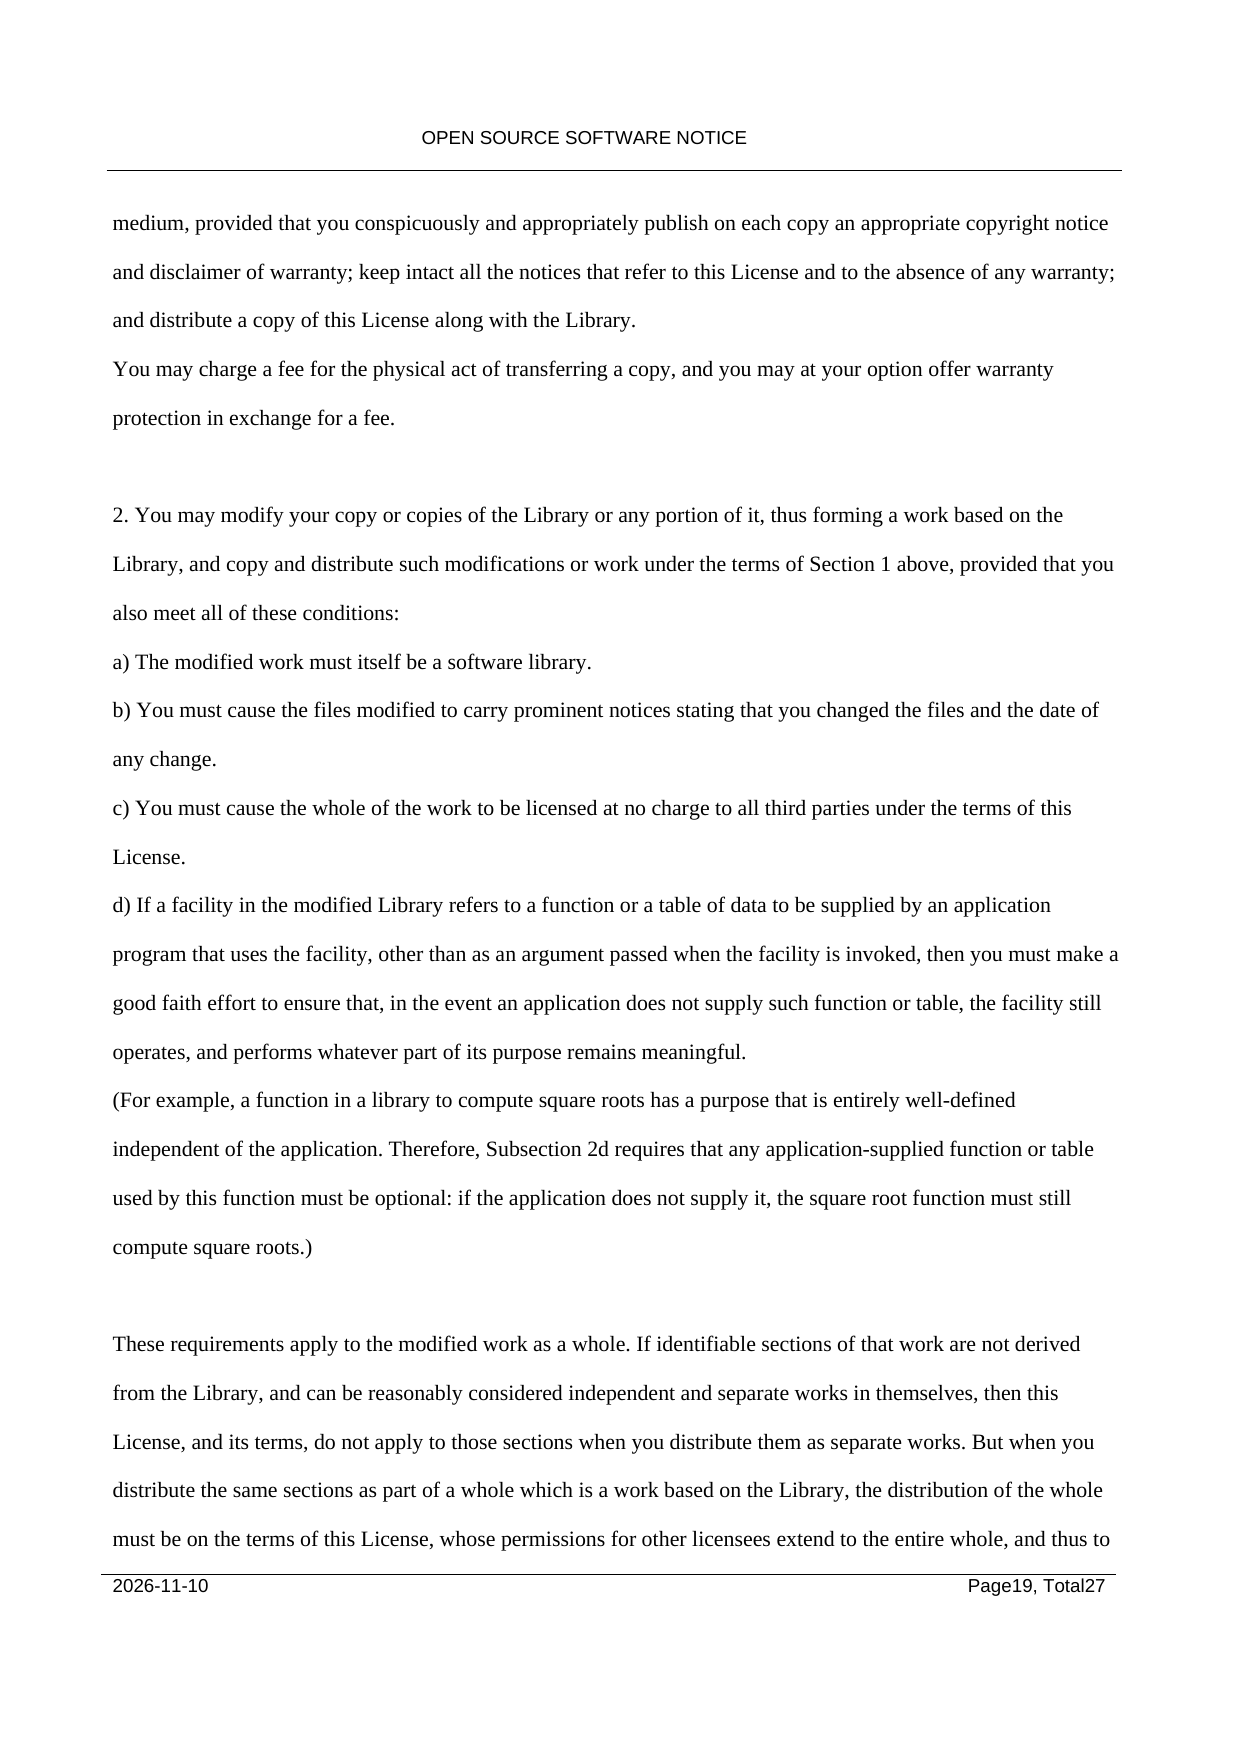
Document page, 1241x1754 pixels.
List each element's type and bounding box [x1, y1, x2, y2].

text [112, 206, 1128, 1555]
